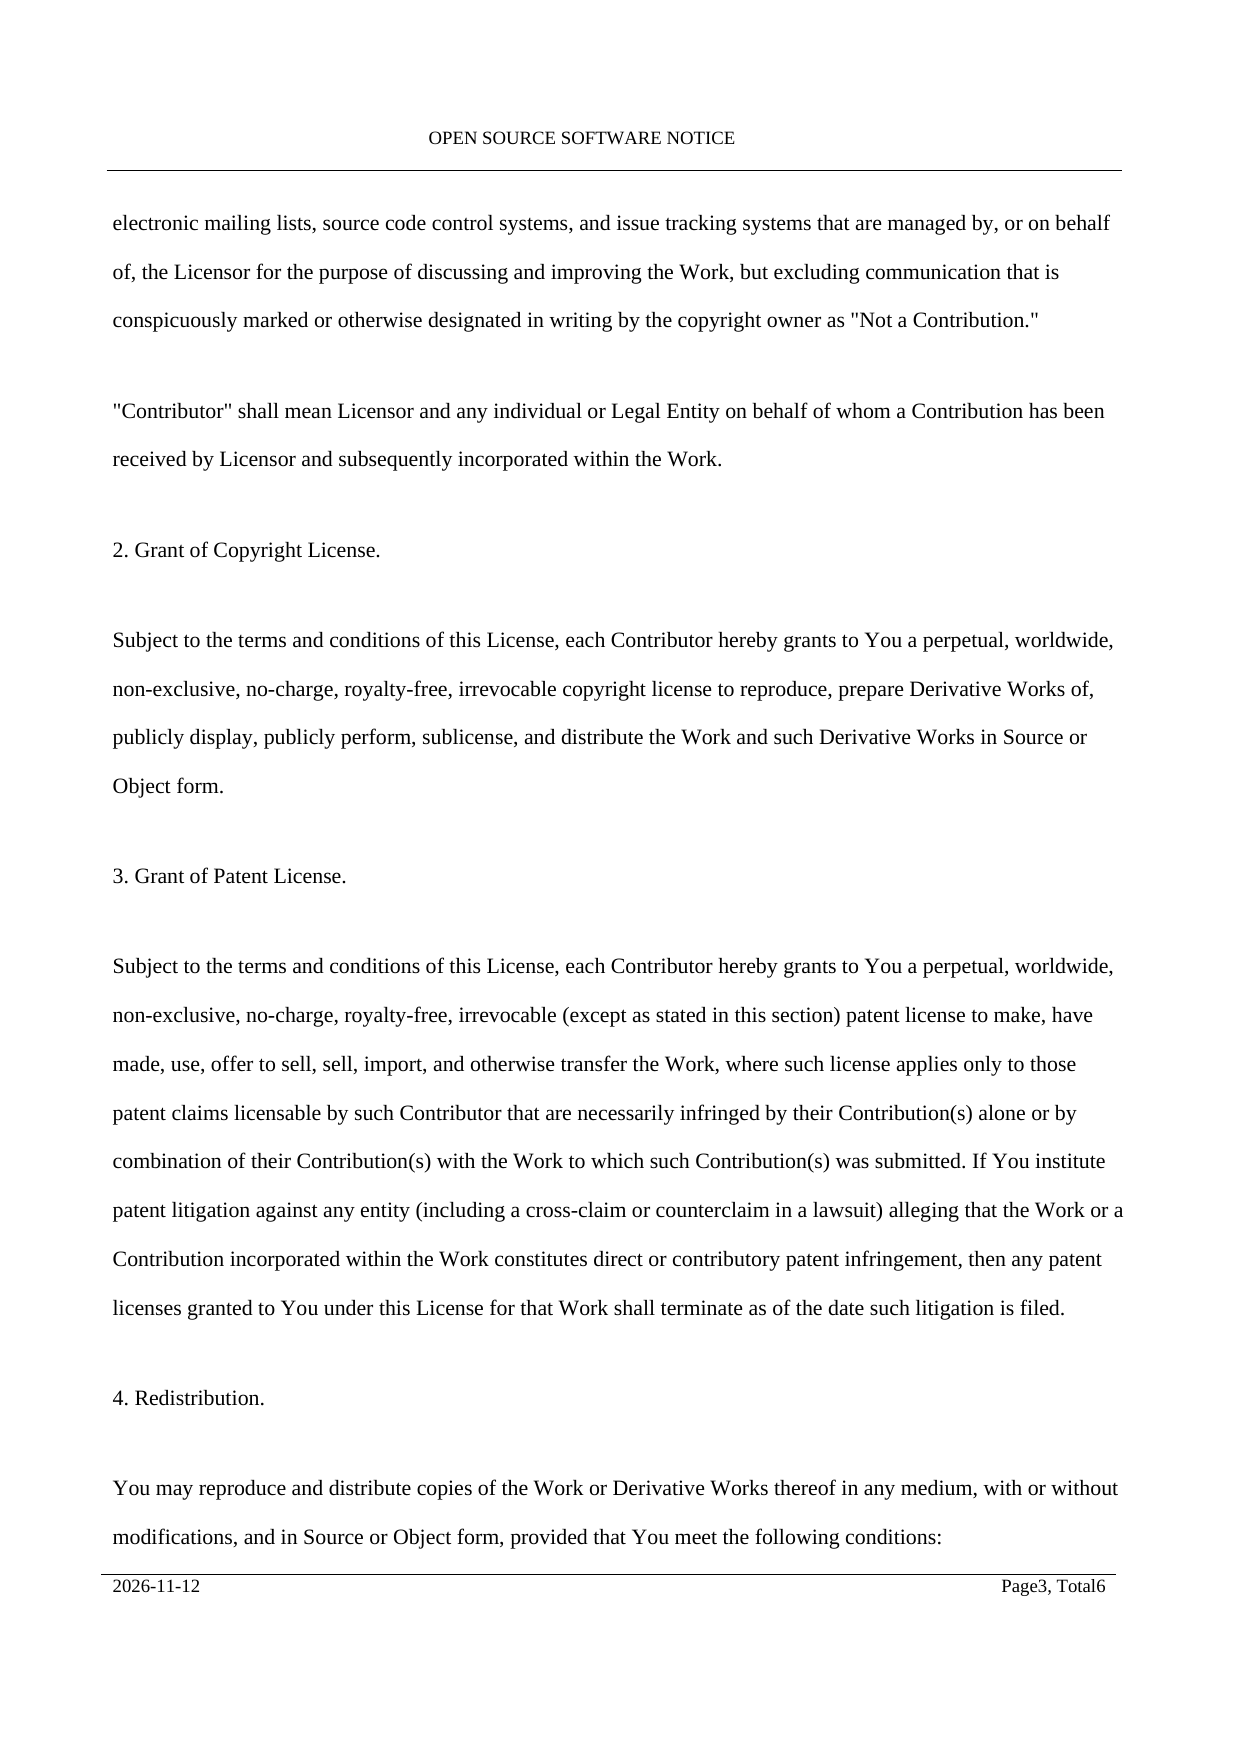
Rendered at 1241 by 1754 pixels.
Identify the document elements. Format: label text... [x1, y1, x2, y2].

text Subject to the terms and conditions of this License, each Contributor hereby grants to You a perpetual, worldwide, non-exclusive, no-charge, royalty-free, irrevocable (except as stated in this section) patent license to make, have made, use, offer to sell, sell, import, and otherwise transfer the Work, where such license applies only to those patent claims licensable by such Contributor that are necessarily infringed by their Contribution(s) alone or by combination of their Contribution(s) with the Work to which such Contribution(s) was submitted. If You institute patent litigation against any entity (including a cross-claim or counterclaim in a lawsuit) alleging that the Work or a Contribution incorporated within the Work constitutes direct or contributory patent infringement, then any patent licenses granted to You under this License for that Work shall terminate as of the date such litigation is filed. [112, 950, 1128, 1324]
text 2. Grant of Copyright License. [112, 533, 1128, 566]
text You may reproduce and distribute copies of the Work or Derivative Works thereof in any medium, with or without modifications, and in Source or Object form, provided that You meet the following conditions: [112, 1472, 1128, 1553]
text 3. Grant of Patent License. [112, 860, 1128, 892]
text 4. Redistribution. [112, 1381, 1128, 1414]
text Subject to the terms and conditions of this License, each Contributor hereby grants to You a perpetual, worldwide, non-exclusive, no-charge, royalty-free, irrevocable copyright license to reproduce, prepare Derivative Works of, publicly display, publicly perform, sublicense, and distribute the Work and such Derivative Works in Source or Object form. [112, 623, 1128, 802]
text "Contributor" shall mean Licensor and any individual or Legal Entity on behalf of whom a Contribution has been received by Licensor and subsequently incorporated within the Work. [112, 394, 1128, 475]
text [112, 206, 1128, 336]
